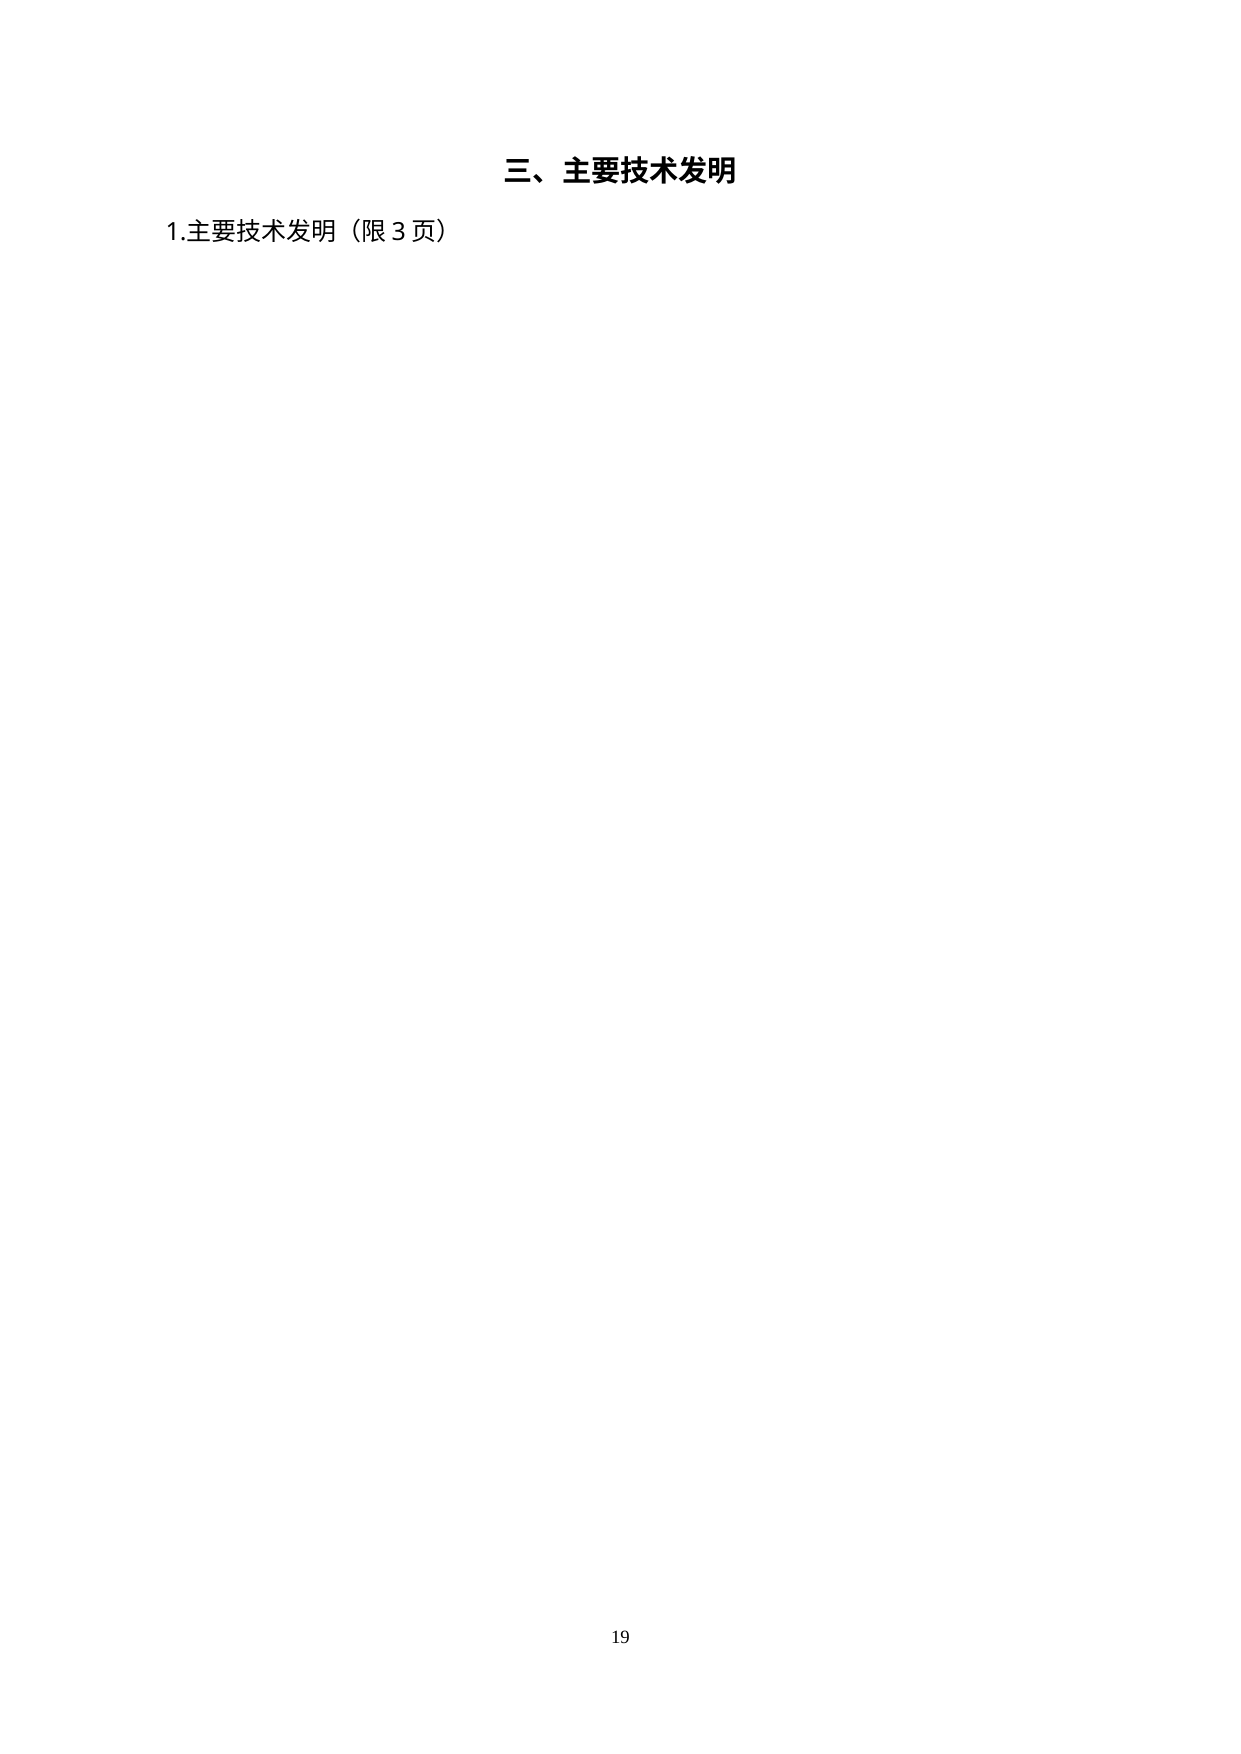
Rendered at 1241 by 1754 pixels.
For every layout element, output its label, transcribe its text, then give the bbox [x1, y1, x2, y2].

text 三、主要技术发明 [165, 148, 1075, 190]
text 1.主要技术发明（限3页） [165, 211, 1075, 247]
